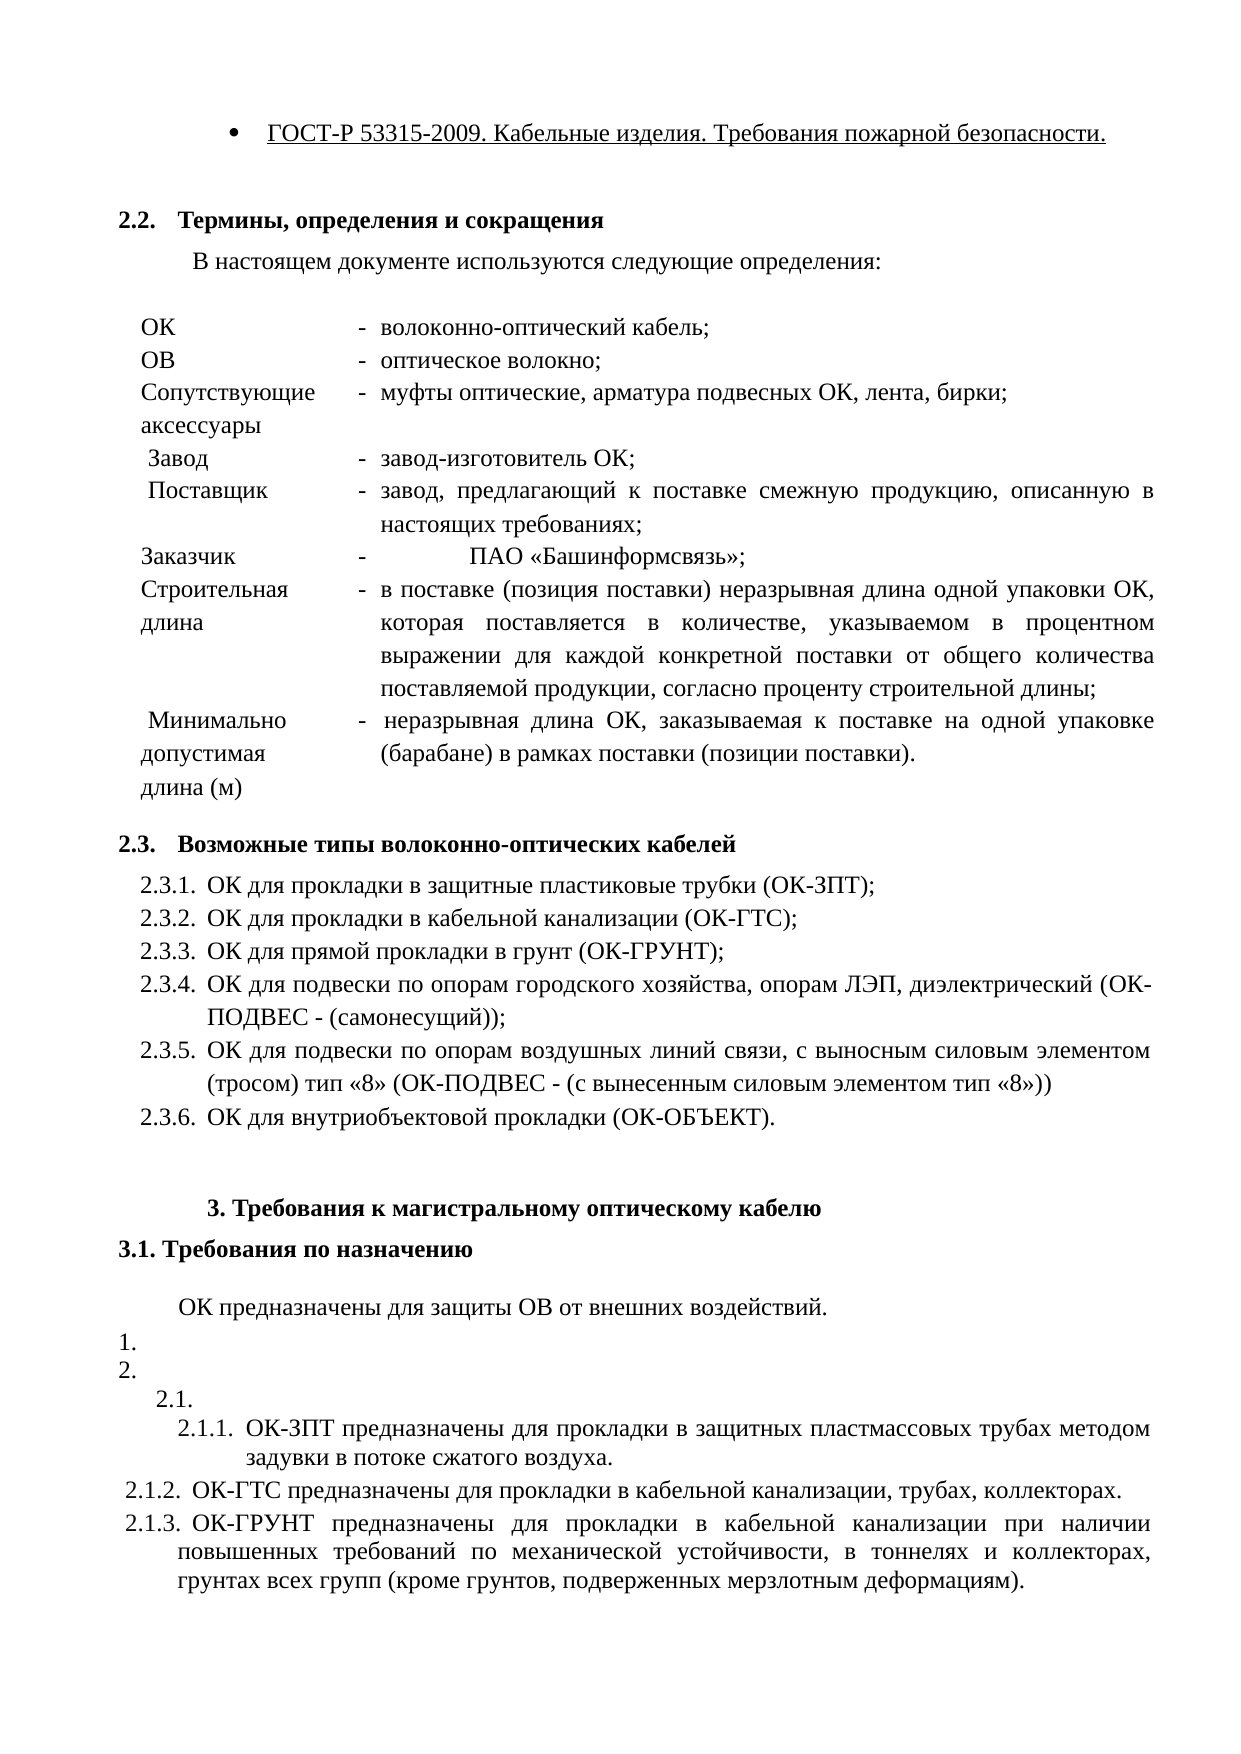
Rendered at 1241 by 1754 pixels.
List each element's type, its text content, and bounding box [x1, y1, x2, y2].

table_cell Завод [129, 443, 340, 476]
text В настоящем документе используются следующие определения: [118, 246, 1152, 275]
list ОК для внутриобъектовой прокладки (ОК-ОБЪЕКТ). [140, 1102, 1152, 1130]
table_cell - [340, 541, 369, 574]
table_cell завод-изготовитель ОК; [369, 443, 1167, 476]
list ГОСТ-Р 53315-2009. Кабельные изделия. Требования пожарной безопасности. [229, 118, 1152, 147]
text 3.1. Требования по назначению [118, 1234, 1152, 1263]
table_cell Минимально допустимая длина (м) [129, 706, 340, 804]
list ОК для прокладки в защитные пластиковые трубки (ОК-ЗПТ); [140, 870, 1152, 899]
text 3. Требования к магистральному оптическому кабелю [118, 1193, 1152, 1221]
table_header - [340, 312, 369, 345]
table_cell завод, предлагающий к поставке смежную продукцию, описанную в настоящих требованиях; [369, 476, 1167, 541]
table_cell - [340, 706, 369, 804]
list Возможные типы волоконно-оптических кабелей [118, 829, 1152, 858]
table_cell Поставщик [129, 476, 340, 541]
table_cell муфты оптические, арматура подвесных ОК, лента, бирки; [369, 378, 1167, 443]
table_cell - [340, 476, 369, 541]
table_cell ПАО «Башинформсвязь»; [369, 541, 1167, 574]
list ОК для подвески по опорам воздушных линий связи, с выносным силовым элементом (тросом) тип «8» (ОК-ПОДВЕС - (с вынесенным силовым элементом тип «8»)) [140, 1036, 1152, 1097]
list ОК предназначены для защиты ОВ от внешних воздействий. [118, 1292, 1152, 1321]
table_cell - [340, 574, 369, 706]
table_cell в поставке (позиция поставки) неразрывная длина одной упаковки ОК, которая поставляется в количестве, указываемом в процентном выражении для каждой конкретной поставки от общего количества поставляемой продукции, согласно проценту строительной длины; [369, 574, 1167, 706]
list Термины, определения и сокращения [118, 205, 1152, 234]
table_cell неразрывная длина ОК, заказываемая к поставке на одной упаковке (барабане) в рамках поставки (позиции поставки). [369, 706, 1167, 804]
table_cell Заказчик [129, 541, 340, 574]
table_cell - [340, 378, 369, 443]
list ОК-ЗПТ предназначены для прокладки в защитных пластмассовых трубах методом задувки в потоке сжатого воздуха. [177, 1413, 1152, 1471]
list ОК для прокладки в кабельной канализации (ОК-ГТС); [140, 903, 1152, 932]
list ОК-ГРУНТ предназначены для прокладки в кабельной канализации при наличии повышенных требований по механической устойчивости, в тоннелях и коллекторах, грунтах всех групп (кроме грунтов, подверженных мерзлотным деформациям). [125, 1508, 1152, 1594]
table_cell ОВ [129, 345, 340, 377]
table_cell Строительная длина [129, 574, 340, 706]
list ОК для прямой прокладки в грунт (ОК-ГРУНТ); [140, 936, 1152, 965]
table_cell - [340, 345, 369, 377]
list ОК-ГТС предназначены для прокладки в кабельной канализации, трубах, коллекторах. [125, 1475, 1152, 1503]
table_cell - [340, 443, 369, 476]
table_cell оптическое волокно; [369, 345, 1167, 377]
table_header волоконно-оптический кабель; [369, 312, 1167, 345]
table_cell Сопутствующие аксессуары [129, 378, 340, 443]
list ОК для подвески по опорам городского хозяйства, опорам ЛЭП, диэлектрический (ОК-ПОДВЕС - (самонесущий)); [140, 969, 1152, 1031]
table_header ОК [129, 312, 340, 345]
